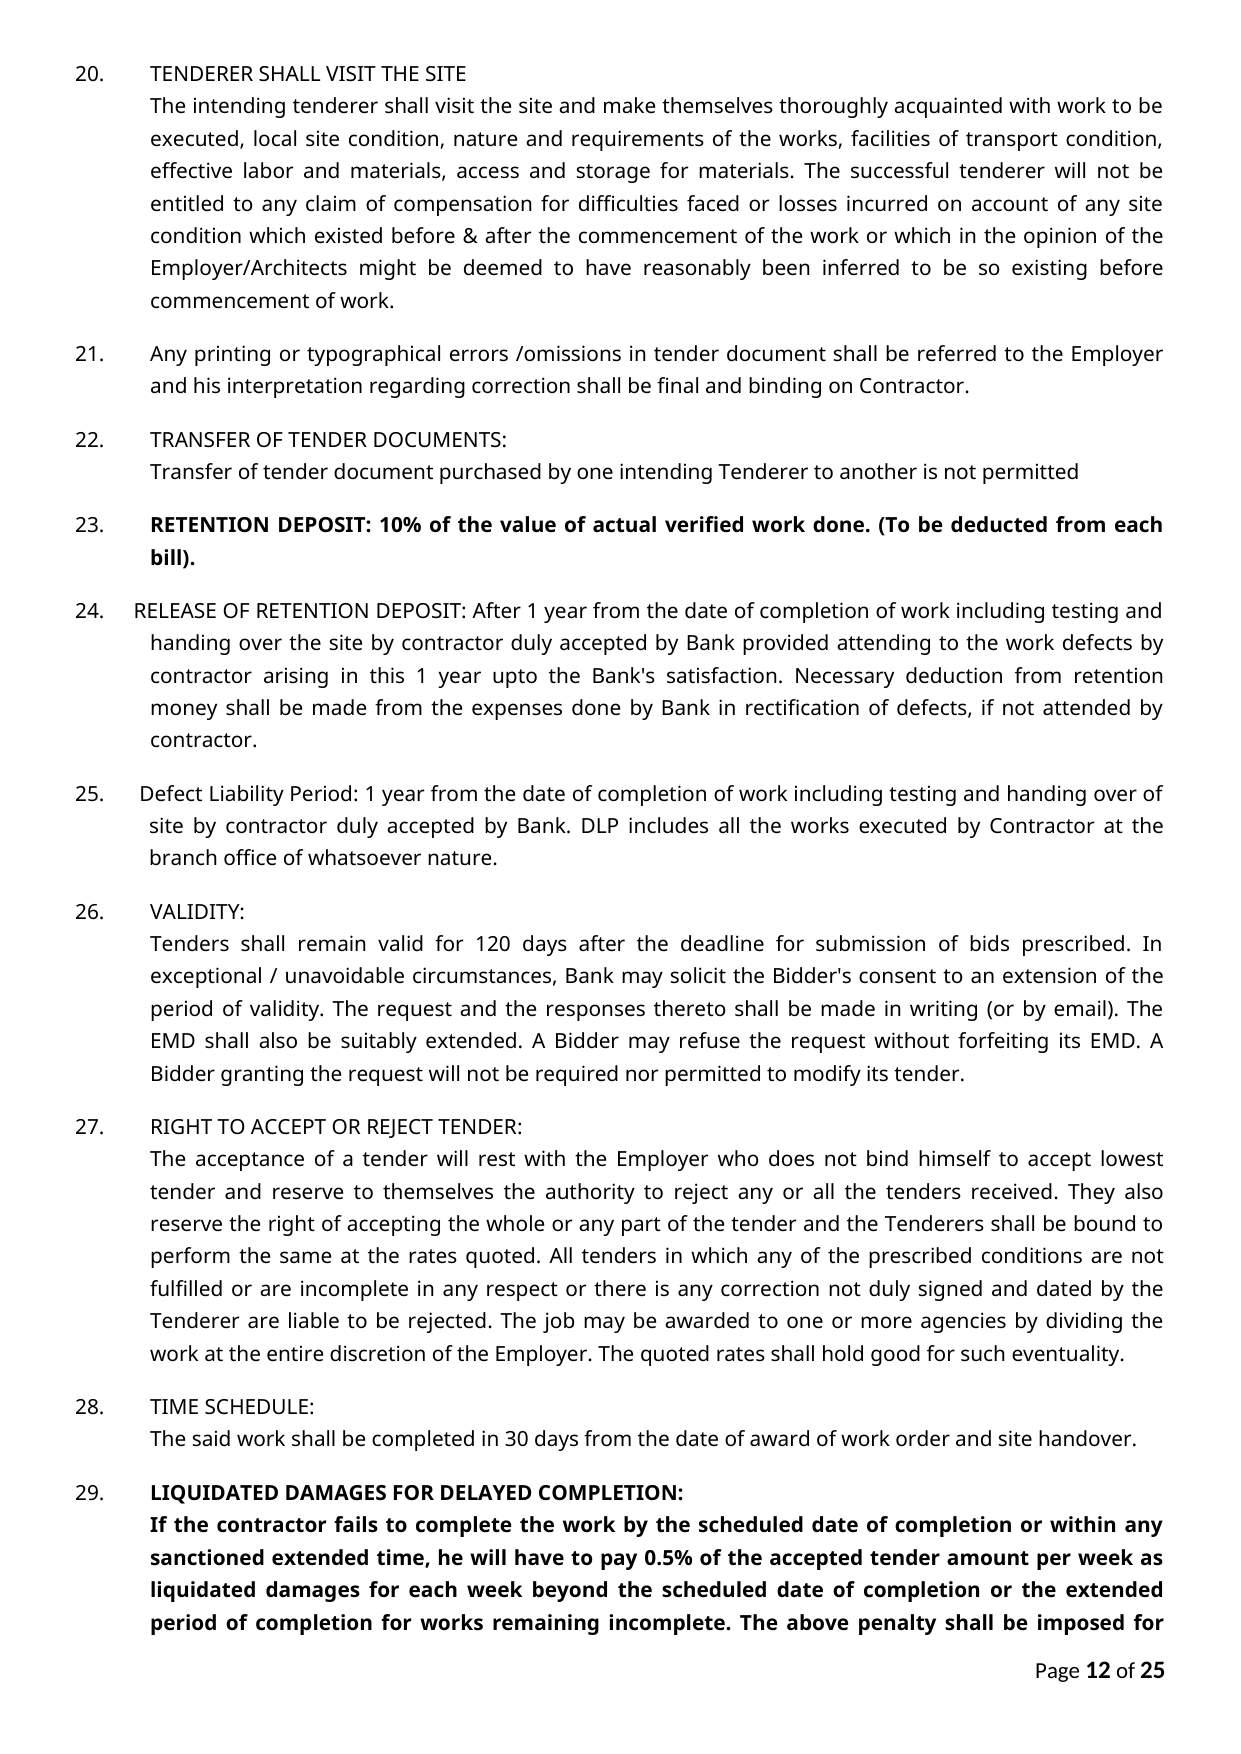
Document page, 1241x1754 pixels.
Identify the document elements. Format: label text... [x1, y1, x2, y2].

text 28. TIME SCHEDULE: [75, 1392, 1165, 1420]
text Transfer of tender document purchased by one intending Tenderer to another is not permitted [150, 457, 1165, 486]
text The said work shall be completed in 30 days from the date of award of work order and site handover. [75, 1424, 1165, 1453]
text 23. RETENTION DEPOSIT: 10% of the value of actual verified work done. (To be deducted from each bill). [75, 510, 1165, 571]
text 27. RIGHT TO ACCEPT OR REJECT TENDER: [75, 1112, 1165, 1140]
text Tenders shall remain valid for 120 days after the deadline for submission of bids prescribed. In exceptional / unavoidable circumstances, Bank may solicit the Bidder's consent to an extension of the period of validity. The request and the responses thereto shall be made in writing (or by email). The EMD shall also be suitably extended. A Bidder may refuse the request without forfeiting its EMD. A Bidder granting the request will not be required nor permitted to modify its tender. [150, 929, 1165, 1087]
text 29. LIQUIDATED DAMAGES FOR DELAYED COMPLETION: [75, 1478, 1165, 1506]
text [150, 1510, 1165, 1636]
text 20. TENDERER SHALL VISIT THE SITE [75, 59, 1165, 87]
text 25. Defect Liability Period: 1 year from the date of completion of work including testing and handing over of site by contractor duly accepted by Bank. DLP includes all the works executed by Contractor at the branch office of whatsoever nature. [75, 779, 1165, 872]
text The intending tenderer shall visit the site and make themselves thoroughly acquainted with work to be executed, local site condition, nature and requirements of the works, facilities of transport condition, effective labor and materials, access and storage for materials. The successful tenderer will not be entitled to any claim of compensation for difficulties faced or losses incurred on account of any site condition which existed before & after the commencement of the work or which in the opinion of the Employer/Architects might be deemed to have reasonably been inferred to be so existing before commencement of work. [150, 91, 1165, 314]
text The acceptance of a tender will rest with the Employer who does not bind himself to accept lowest tender and reserve to themselves the authority to reject any or all the tenders received. They also reserve the right of accepting the whole or any part of the tender and the Tenderers shall be bound to perform the same at the rates quoted. All tenders in which any of the prescribed conditions are not fulfilled or are incomplete in any respect or there is any correction not duly signed and dated by the Tenderer are liable to be rejected. The job may be awarded to one or more agencies by dividing the work at the entire discretion of the Employer. The quoted rates shall hold good for such eventuality. [150, 1144, 1165, 1367]
text 26. VALIDITY: [75, 897, 1165, 925]
text 24. RELEASE OF RETENTION DEPOSIT: After 1 year from the date of completion of work including testing and handing over the site by contractor duly accepted by Bank provided attending to the work defects by contractor arising in this 1 year upto the Bank's satisfaction. Necessary deduction from retention money shall be made from the expenses done by Bank in rectification of defects, if not attended by contractor. [75, 596, 1165, 754]
text 22. TRANSFER OF TENDER DOCUMENTS: [75, 425, 1165, 453]
text 21. Any printing or typographical errors /omissions in tender document shall be referred to the Employer and his interpretation regarding correction shall be final and binding on Contractor. [75, 339, 1165, 400]
